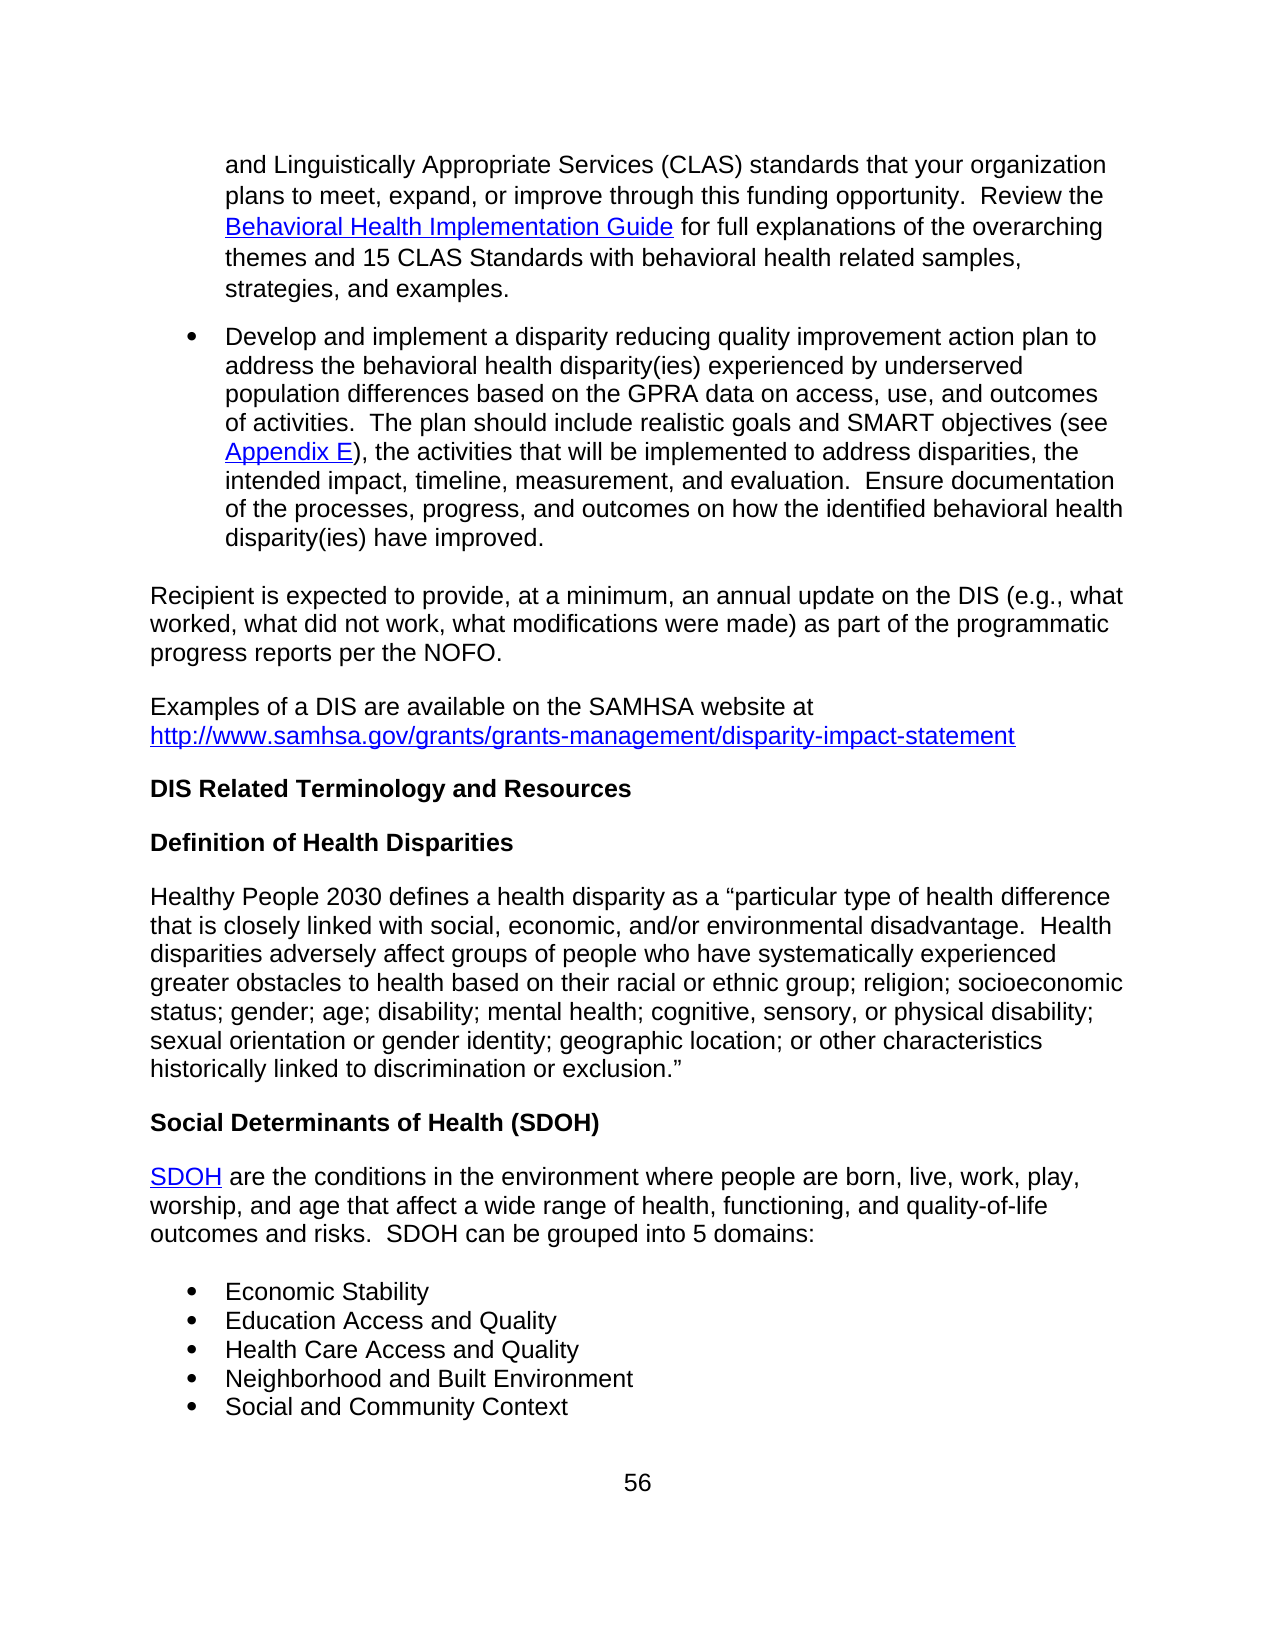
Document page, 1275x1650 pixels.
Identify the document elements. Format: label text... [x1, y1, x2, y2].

text DIS Related Terminology and Resources [150, 774, 1125, 803]
text Recipient is expected to provide, at a minimum, an annual update on the DIS (e.g., what worked, what did not work, what modifications were made) as part of the programmatic progress reports per the NOFO. [150, 552, 1125, 667]
text Healthy People 2030 defines a health disparity as a “particular type of health difference that is closely linked with social, economic, and/or environmental disadvantage. Health disparities adversely affect groups of people who have systematically experienced greater obstacles to health based on their racial or ethnic group; religion; socioeconomic status; gender; age; disability; mental health; cognitive, sensory, or physical disability; sexual orientation or gender identity; geographic location; or other characteristics historically linked to discrimination or exclusion.” [150, 882, 1125, 1083]
list Social and Community Context [187, 1392, 1125, 1421]
list Education Access and Quality [187, 1306, 1125, 1335]
list Economic Stability [187, 1277, 1125, 1306]
text Examples of a DIS are available on the SAMHSA website at http://www.samhsa.gov/grants/grants-management/disparity-impact-statement [150, 692, 1125, 749]
text Social Determinants of Health (SDOH) [150, 1108, 1125, 1137]
text SDOH are the conditions in the environment where people are born, live, work, play, worship, and age that affect a wide range of health, functioning, and quality-of-life outcomes and risks. SDOH can be grouped into 5 domains: [150, 1162, 1125, 1248]
text Definition of Health Disparities [150, 828, 1125, 857]
list Neighborhood and Built Environment [187, 1363, 1125, 1392]
list Identify Social Determinant of Health (SDOH) domain(s) that your organization will work to address and improve for the identified population(s) of focus using the NOFO. Visit Healthy People 2030 for more information on the five (5) domains. Using the Behavioral Health Implementation Guide, identify Culturally and Linguistically Appropriate Services (CLAS) standards that your organization plans to meet, expand, or improve through this funding opportunity. Review the Behavioral Health Implementation Guide for full explanations of the overarching themes and 15 CLAS Standards with behavioral health related samples, strategies, and examples. [187, 150, 1125, 303]
list Health Care Access and Quality [187, 1335, 1125, 1363]
list Develop and implement a disparity reducing quality improvement action plan to address the behavioral health disparity(ies) experienced by underserved population differences based on the GPRA data on access, use, and outcomes of activities. The plan should include realistic goals and SMART objectives (see Appendix E), the activities that will be implemented to address disparities, the intended impact, timeline, measurement, and evaluation. Ensure documentation of the processes, progress, and outcomes on how the identified behavioral health disparity(ies) have improved. [187, 322, 1125, 552]
